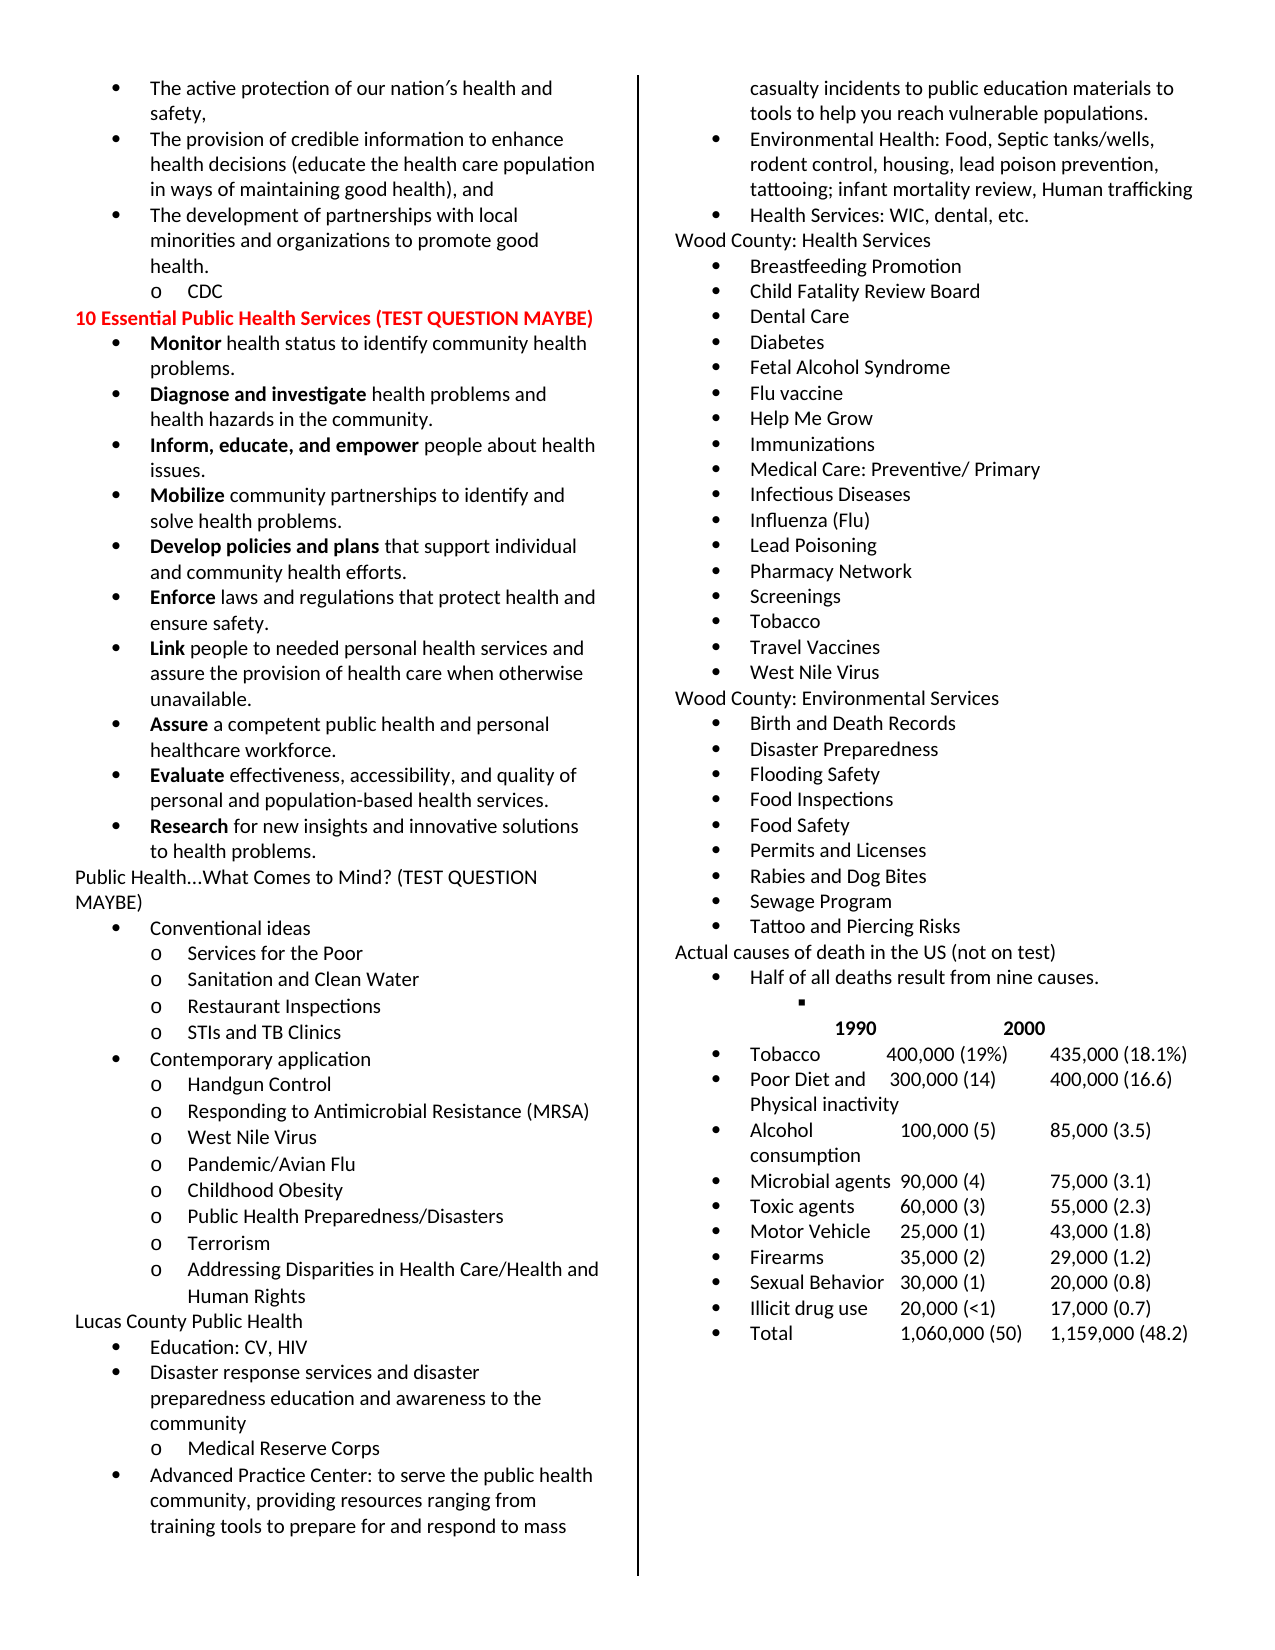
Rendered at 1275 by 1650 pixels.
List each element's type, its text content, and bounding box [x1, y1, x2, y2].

list Disaster response services and disaster preparedness education and awareness to the community [112, 1359, 600, 1436]
list West Nile Virus [150, 1124, 600, 1151]
text Wood County: Environmental Services [675, 685, 1200, 710]
list Medical Reserve Corps [150, 1436, 600, 1462]
list West Nile Virus [712, 659, 1200, 685]
list Motor Vehicle 25,000 (1) 43,000 (1.8) [712, 1219, 1200, 1244]
list Birth and Death Records [712, 710, 1200, 736]
list Environmental Health: Food, Septic tanks/wells, rodent control, housing, lead poison prevention, tattooing; infant mortality review, Human trafficking [712, 126, 1200, 202]
text Actual causes of death in the US (not on test) [675, 939, 1200, 964]
list Advanced Practice Center: to serve the public health community, providing resources ranging from training tools to prepare for and respond to mass casualty incidents to public education materials to tools to help you reach vulnerable populations. [112, 1462, 600, 1538]
list Link people to needed personal health services and assure the provision of health care when otherwise unavailable. [112, 635, 600, 711]
list Enforce laws and regulations that protect health and ensure safety. [112, 584, 600, 635]
list Alcohol 100,000 (5) 85,000 (3.5) [712, 1117, 1200, 1142]
list Total 1,060,000 (50) 1,159,000 (48.2) [712, 1320, 1200, 1346]
list Tattoo and Piercing Risks [712, 914, 1200, 939]
list Immunizations [712, 431, 1200, 456]
list Restaurant Inspections [150, 993, 600, 1019]
list Rabies and Dog Bites [712, 863, 1200, 888]
list Public Health Preparedness/Disasters [150, 1204, 600, 1230]
list Health Services: WIC, dental, etc. [712, 202, 1200, 227]
list Microbial agents 90,000 (4) 75,000 (3.1) [712, 1168, 1200, 1193]
list Conventional ideas [112, 915, 600, 940]
list Breastfeeding Promotion [712, 253, 1200, 278]
list Disaster Preparedness [712, 736, 1200, 761]
list Evaluate effectiveness, accessibility, and quality of personal and population-based health services. [112, 762, 600, 813]
list Pandemic/Avian Flu [150, 1151, 600, 1177]
list Food Safety [712, 812, 1200, 837]
list Advanced Practice Center: to serve the public health community, providing resources ranging from training tools to prepare for and respond to mass casualty incidents to public education materials to tools to help you reach vulnerable populations. [712, 75, 1200, 126]
list Flooding Safety [712, 761, 1200, 787]
list Help Me Grow [712, 405, 1200, 431]
list Lead Poisoning [712, 532, 1200, 558]
list Research for new insights and innovative solutions to health problems. [112, 813, 600, 864]
text 10 Essential Public Health Services (TEST QUESTION MAYBE) [75, 305, 600, 330]
list CDC [150, 278, 600, 305]
list Travel Vaccines [712, 634, 1200, 659]
list Terrorism [150, 1230, 600, 1257]
list Mobilize community partnerships to identify and solve health problems. [112, 483, 600, 533]
list The active protection of our nation′s health and safety, [112, 75, 600, 126]
text Lucas County Public Health [75, 1308, 600, 1334]
list Firearms 35,000 (2) 29,000 (1.2) [712, 1244, 1200, 1269]
list Handgun Control [150, 1071, 600, 1098]
list Assure a competent public health and personal healthcare workforce. [112, 711, 600, 762]
list Flu vaccine [712, 380, 1200, 405]
list Diagnose and investigate health problems and health hazards in the community. [112, 381, 600, 432]
list Childhood Obesity [150, 1177, 600, 1204]
text Wood County: Health Services [675, 227, 1200, 253]
list Influenza (Flu) [712, 507, 1200, 532]
list Sexual Behavior 30,000 (1) 20,000 (0.8) [712, 1269, 1200, 1295]
list Half of all deaths result from nine causes. [712, 964, 1200, 990]
list Monitor health status to identify community health problems. [112, 330, 600, 381]
list Tobacco 400,000 (19%) 435,000 (18.1%) [712, 1041, 1200, 1066]
list Responding to Antimicrobial Resistance (MRSA) [150, 1098, 600, 1124]
list STIs and TB Clinics [150, 1019, 600, 1046]
list Toxic agents 60,000 (3) 55,000 (2.3) [712, 1193, 1200, 1219]
list Permits and Licenses [712, 837, 1200, 863]
list Tobacco [712, 609, 1200, 634]
list Addressing Disparities in Health Care/Health and Human Rights [150, 1257, 600, 1308]
list 1990 2000 [797, 990, 1200, 1041]
list Screenings [712, 583, 1200, 609]
list Physical inactivity [750, 1092, 1200, 1117]
list The provision of credible information to enhance health decisions (educate the health care population in ways of maintaining good health), and [112, 126, 600, 202]
list Contemporary application [112, 1046, 600, 1071]
list Infectious Diseases [712, 482, 1200, 507]
list Develop policies and plans that support individual and community health efforts. [112, 533, 600, 584]
list Poor Diet and 300,000 (14) 400,000 (16.6) [712, 1066, 1200, 1092]
list Sewage Program [712, 888, 1200, 914]
list Sanitation and Clean Water [150, 967, 600, 993]
text Public Health... What Comes to Mind? (TEST QUESTION MAYBE) [75, 864, 600, 915]
list Inform, educate, and empower people about health issues. [112, 432, 600, 483]
list Fetal Alcohol Syndrome [712, 354, 1200, 380]
list consumption [750, 1142, 1200, 1168]
list Child Fatality Review Board [712, 278, 1200, 304]
list Medical Care: Preventive/ Primary [712, 456, 1200, 482]
list Illicit drug use 20,000 (<1) 17,000 (0.7) [712, 1295, 1200, 1320]
list Dental Care [712, 304, 1200, 329]
list Pharmacy Network [712, 558, 1200, 583]
list Food Inspections [712, 787, 1200, 812]
list Diabetes [712, 329, 1200, 354]
list Services for the Poor [150, 940, 600, 967]
list Education: CV, HIV [112, 1334, 600, 1359]
list The development of partnerships with local minorities and organizations to promote good health. [112, 202, 600, 278]
